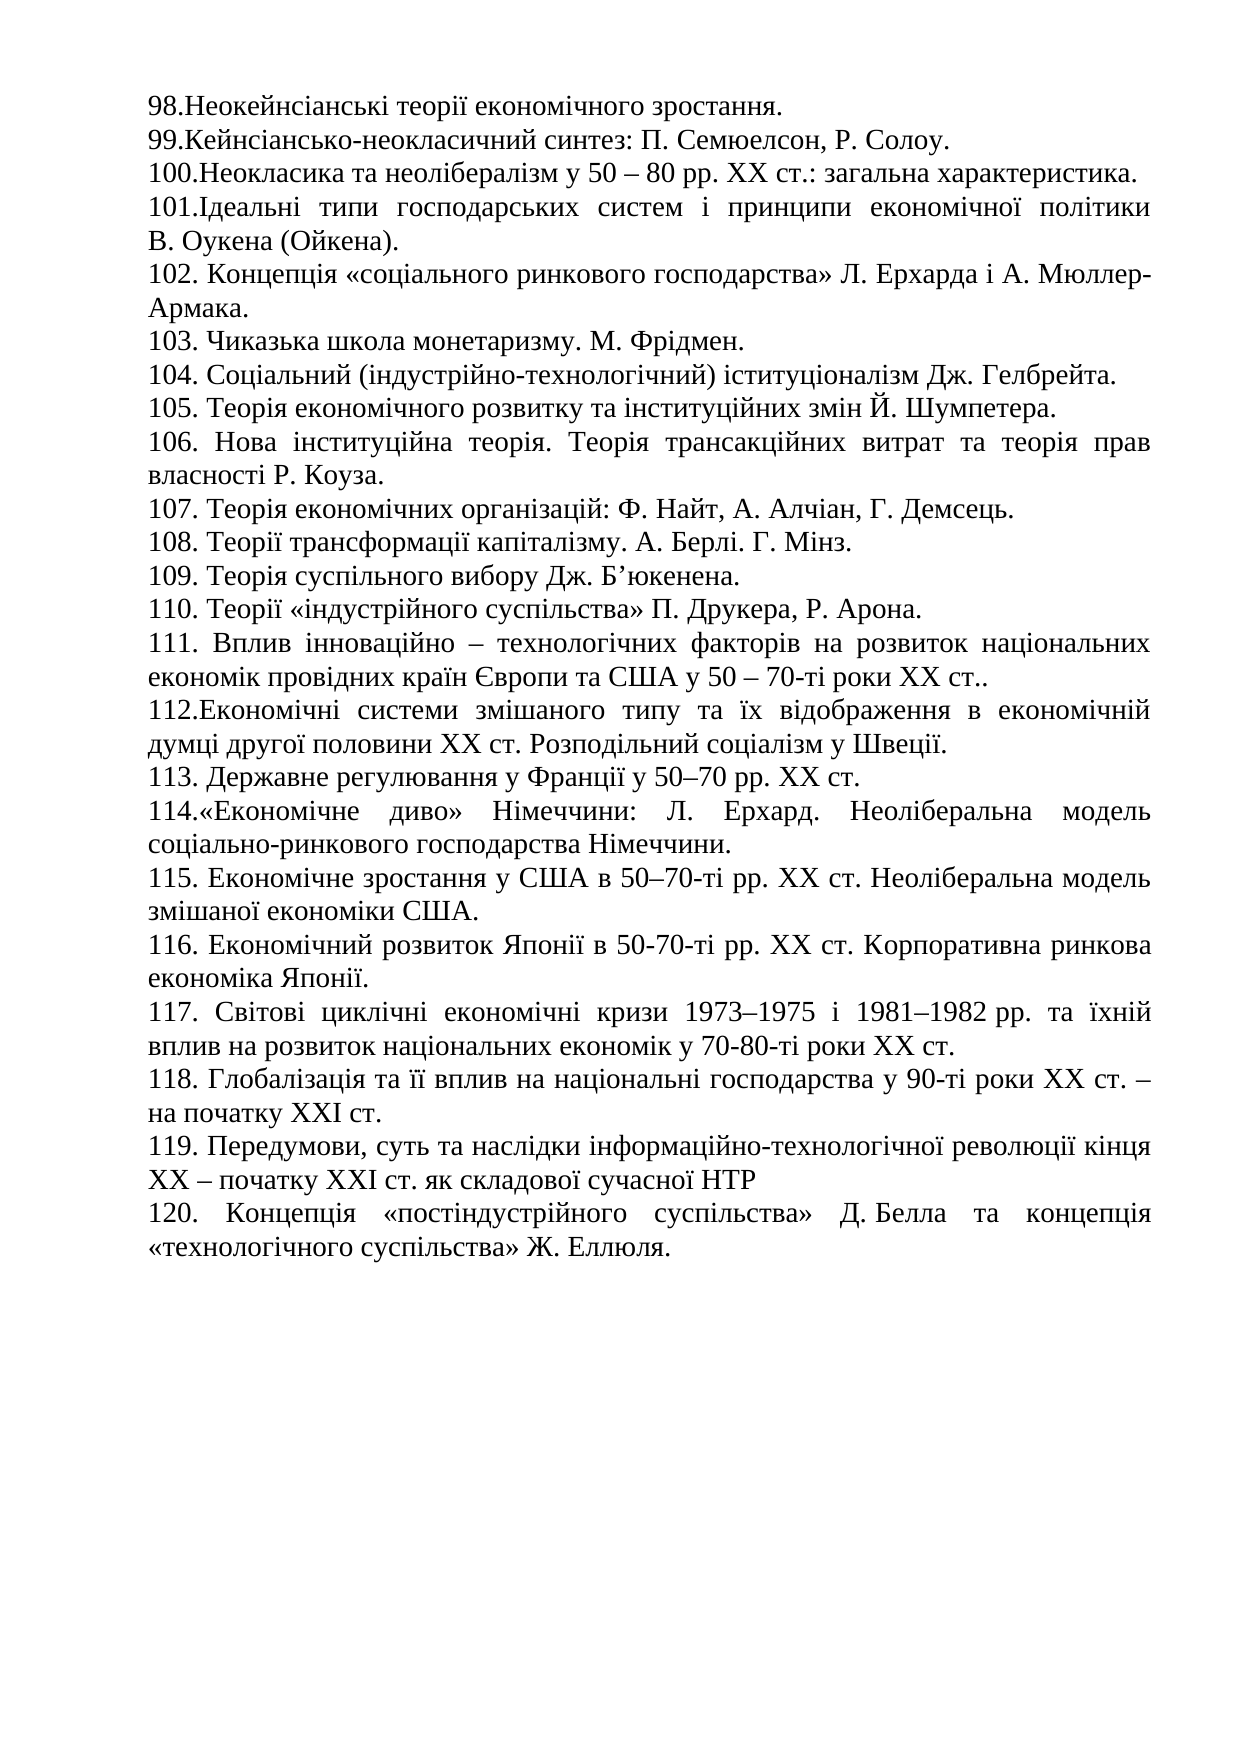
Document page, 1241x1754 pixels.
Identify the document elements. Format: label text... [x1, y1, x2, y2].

text 119. Передумови, суть та наслідки інформаційно-технологічної революції кінця ХХ – початку ХХІ ст. як складової сучасної НТР [148, 1128, 1152, 1195]
text 107. Теорія економічних організацій: Ф. Найт, А. Алчіан, Г. Демсець. [148, 491, 1152, 524]
text 101.Ідеальні типи господарських систем і принципи економічної політики В. Оукена (Ойкена). [148, 189, 1152, 256]
text 98.Неокейнсіанські теорії економічного зростання. [148, 88, 1152, 122]
text 111. Вплив інноваційно – технологічних факторів на розвиток національних економік провідних країн Європи та США у 50 – 70-ті роки XX ст.. [148, 625, 1152, 692]
text 112.Економічні системи змішаного типу та їх відображення в економічній думці другої половини XX ст. Розподільний соціалізм у Швеції. [148, 692, 1152, 759]
text 104. Соціальний (індустрійно-технологічний) іституціоналізм Дж. Гелбрейта. [148, 357, 1152, 390]
text 116. Економічний розвиток Японії в 50-70-ті рр. ХХ ст. Корпоративна ринкова економіка Японії. [148, 927, 1152, 994]
text 105. Теорія економічного розвитку та інституційних змін Й. Шумпетера. [148, 390, 1152, 424]
text 102. Концепція «соціального ринкового господарства» Л. Ерхарда і А. Мюллер-Армака. [148, 256, 1152, 323]
text 114.«Економічне диво» Німеччини: Л. Ерхард. Неоліберальна модель соціально-ринкового господарства Німеччини. [148, 793, 1152, 860]
text 120. Концепція «постіндустрійного суспільства» Д. Белла та концепція «технологічного суспільства» Ж. Еллюля. [148, 1195, 1152, 1262]
text 113. Державне регулювання у Франції у 50–70 рр. ХХ ст. [148, 759, 1152, 793]
text 118. Глобалізація та її вплив на національні господарства у 90-ті роки ХХ ст. – на початку ХХІ ст. [148, 1061, 1152, 1128]
text 99.Кейнсіансько-неокласичний синтез: П. Семюелсон, Р. Солоу. [148, 122, 1152, 156]
text 110. Теорії «індустрійного суспільства» П. Друкера, Р. Арона. [148, 592, 1152, 625]
text 106. Нова інституційна теорія. Теорія трансакційних витрат та теорія прав власності Р. Коуза. [148, 424, 1152, 491]
text 100.Неокласика та неолібералізм у 50 – 80 рр. XX ст.: загальна характеристика. [148, 156, 1152, 189]
text 109. Теорія суспільного вибору Дж. Б’юкенена. [148, 558, 1152, 592]
text 108. Теорії трансформації капіталізму. А. Берлі. Г. Мінз. [148, 524, 1152, 558]
text 103. Чиказька школа монетаризму. М. Фрідмен. [148, 323, 1152, 357]
text 117. Світові циклічні економічні кризи 1973–1975 і 1981–1982 рр. та їхній вплив на розвиток національних економік у 70-80-ті роки ХХ ст. [148, 994, 1152, 1061]
text 115. Економічне зростання у США в 50–70-ті рр. ХХ ст. Неоліберальна модель змішаної економіки США. [148, 860, 1152, 927]
